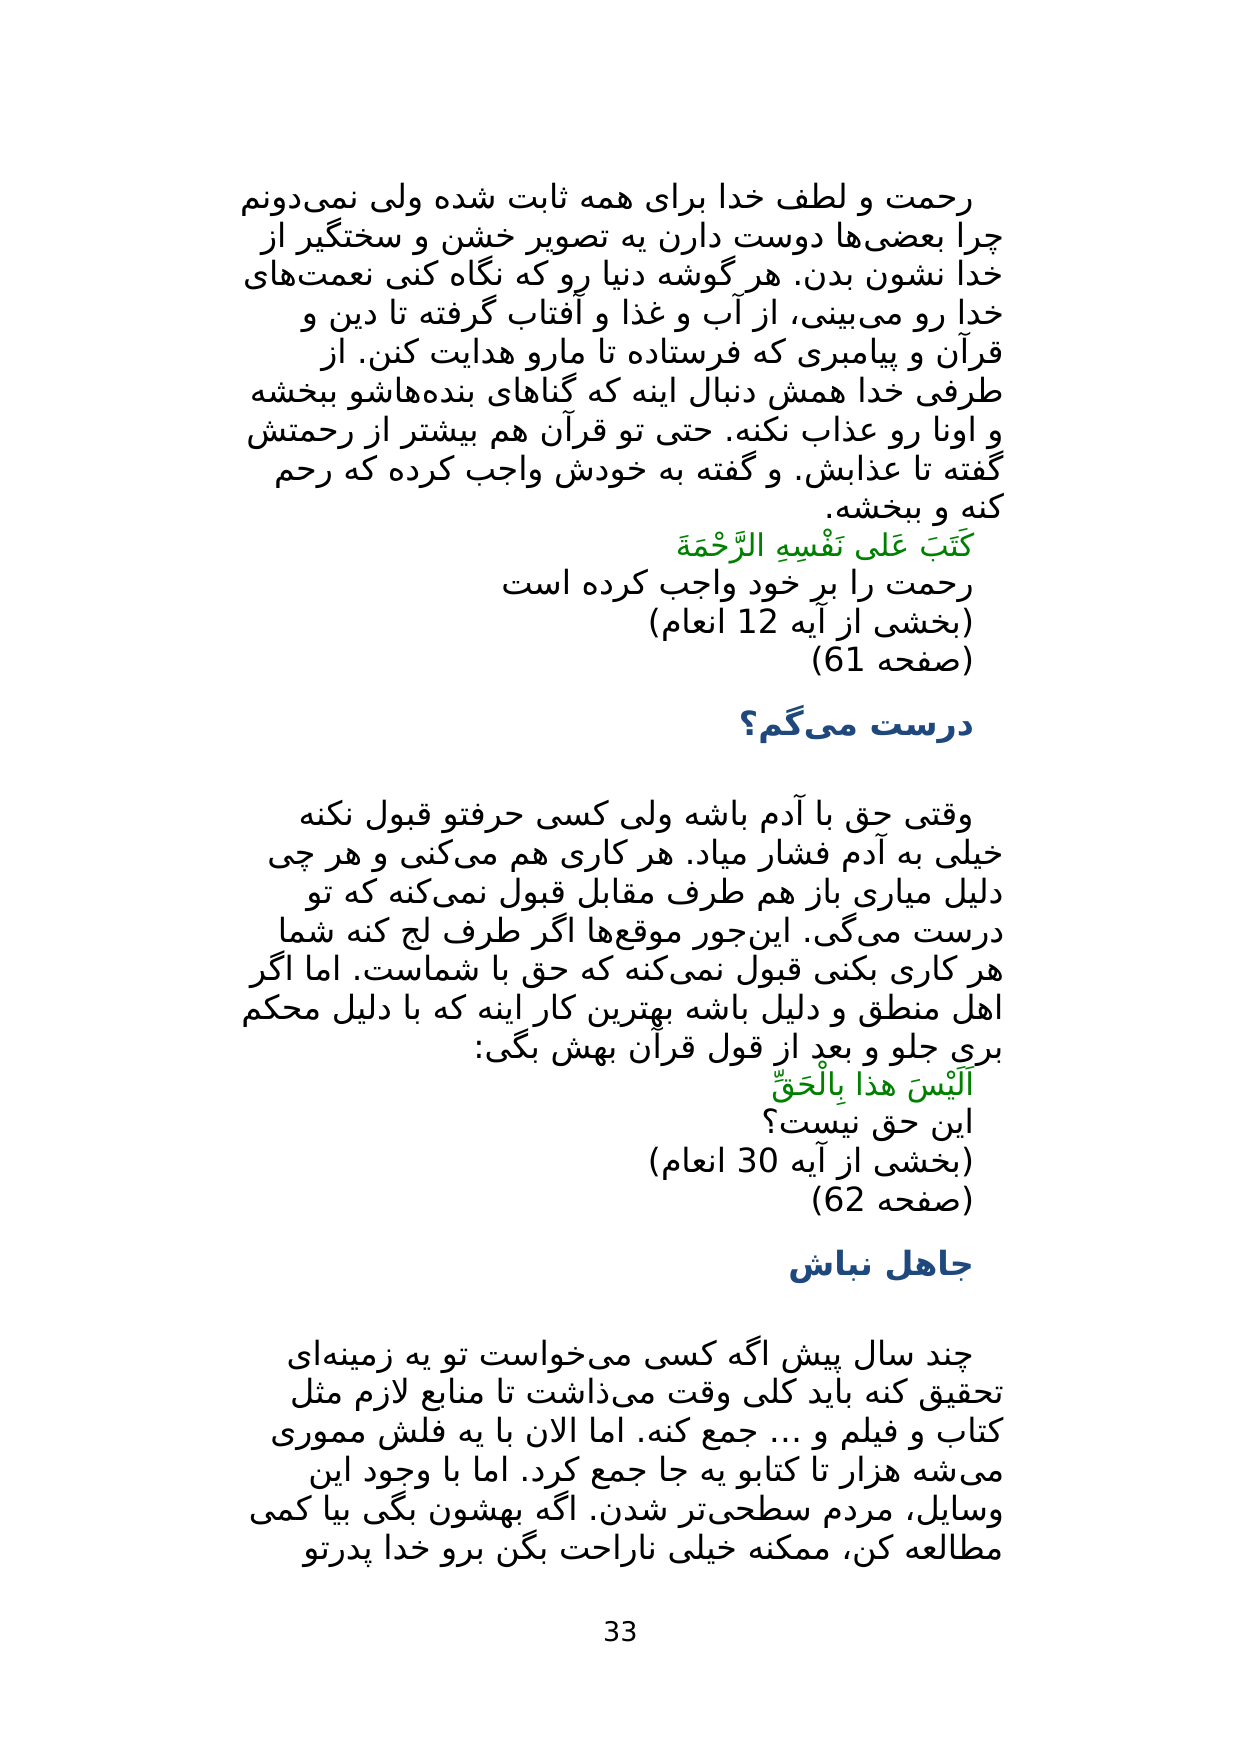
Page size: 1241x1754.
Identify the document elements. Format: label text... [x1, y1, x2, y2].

text رحمت و لطف خدا برای همه ثابت شده ولی نمی‌دونم چرا بعضی‌ها دوست دارن یه تصویر خشن و سختگیر از خدا نشون بدن. هر گوشه دنیا رو که نگاه کنی نعمت‌های خدا رو می‌بینی، از آب و غذا و آفتاب گرفته تا دین و قرآن و پیامبری که فرستاده تا مارو هدایت کنن. از طرفی خدا همش دنبال اینه که گناهای بنده‌هاشو ببخشه و اونا رو عذاب نکنه. حتی تو قرآن هم بیشتر از رحمتش گفته تا عذابش. و گفته به خودش واجب کرده که رحم کنه و ببخشه. [236, 177, 1004, 527]
text اَلَیْسَ هذا بِالْحَقِّ [236, 1066, 1004, 1103]
subtitle درست می‌گم؟ [236, 705, 1004, 744]
text این حق نیست؟ [236, 1103, 1004, 1142]
text (بخشی از آیه 12 انعام) [236, 602, 1004, 641]
text (بخشی از آیه 30 انعام) [236, 1142, 1004, 1181]
text وقتی حق با آدم باشه ولی کسی حرفتو قبول نکنه خیلی به آدم فشار میاد. هر کاری هم می‌کنی و هر چی دلیل میاری باز هم طرف مقابل قبول نمی‌کنه که تو درست می‌گی. این‌جور موقع‌ها اگر طرف لج کنه شما هر کاری بکنی قبول نمی‌کنه که حق با شماست. اما اگر اهل منطق و دلیل باشه بهترین کار اینه که با دلیل محکم بری جلو و بعد از قول قرآن بهش بگی: [236, 794, 1004, 1066]
subtitle جاهل نباش [236, 1244, 1004, 1283]
text رحمت را بر خود واجب کرده است [236, 563, 1004, 602]
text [236, 1334, 1004, 1567]
text (صفحه 62) [236, 1181, 1004, 1219]
text (صفحه 61) [236, 641, 1004, 680]
text کَتَبَ عَلی نَفْسِهِ الرَّحْمَةَ [236, 527, 1004, 563]
